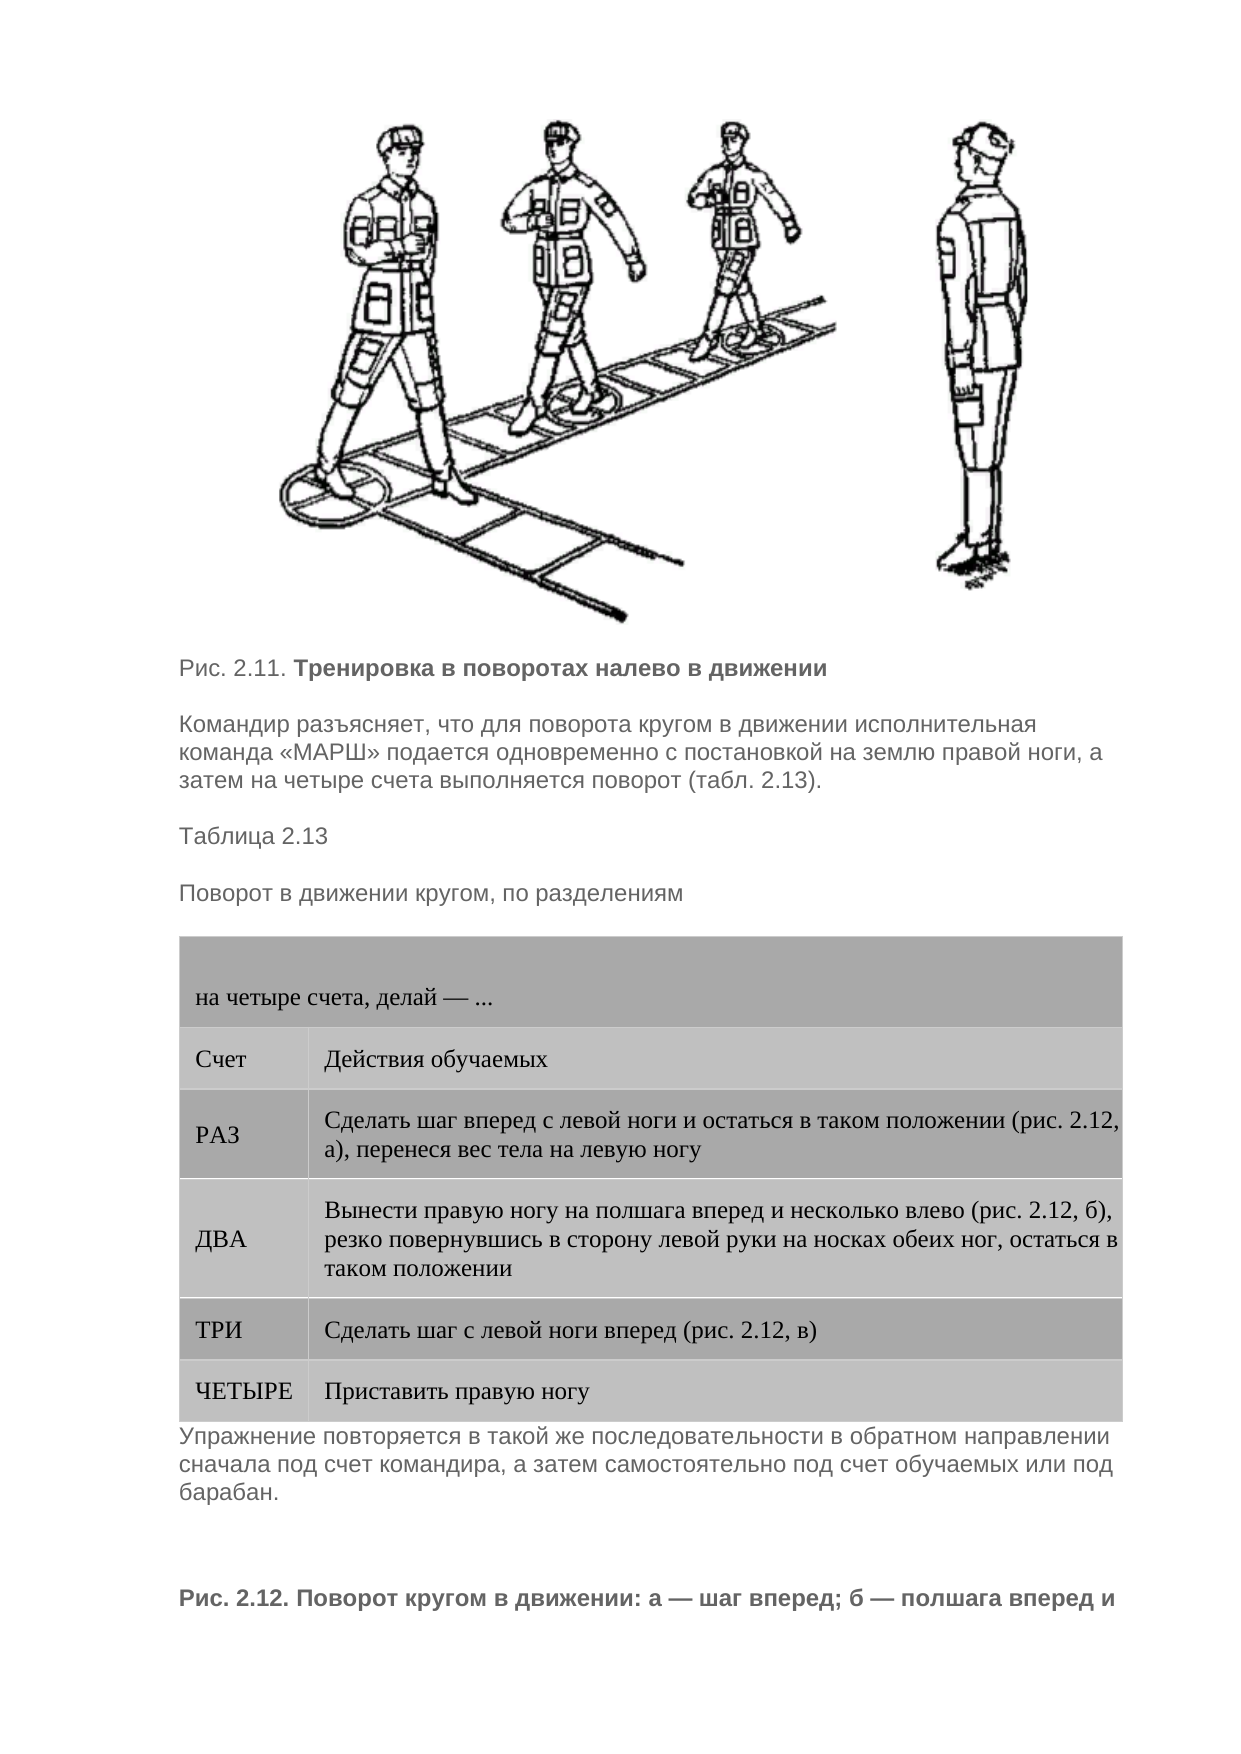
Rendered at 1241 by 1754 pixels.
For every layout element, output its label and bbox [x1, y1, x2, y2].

table_cell [177, 118, 1122, 1613]
picture [278, 119, 1028, 625]
